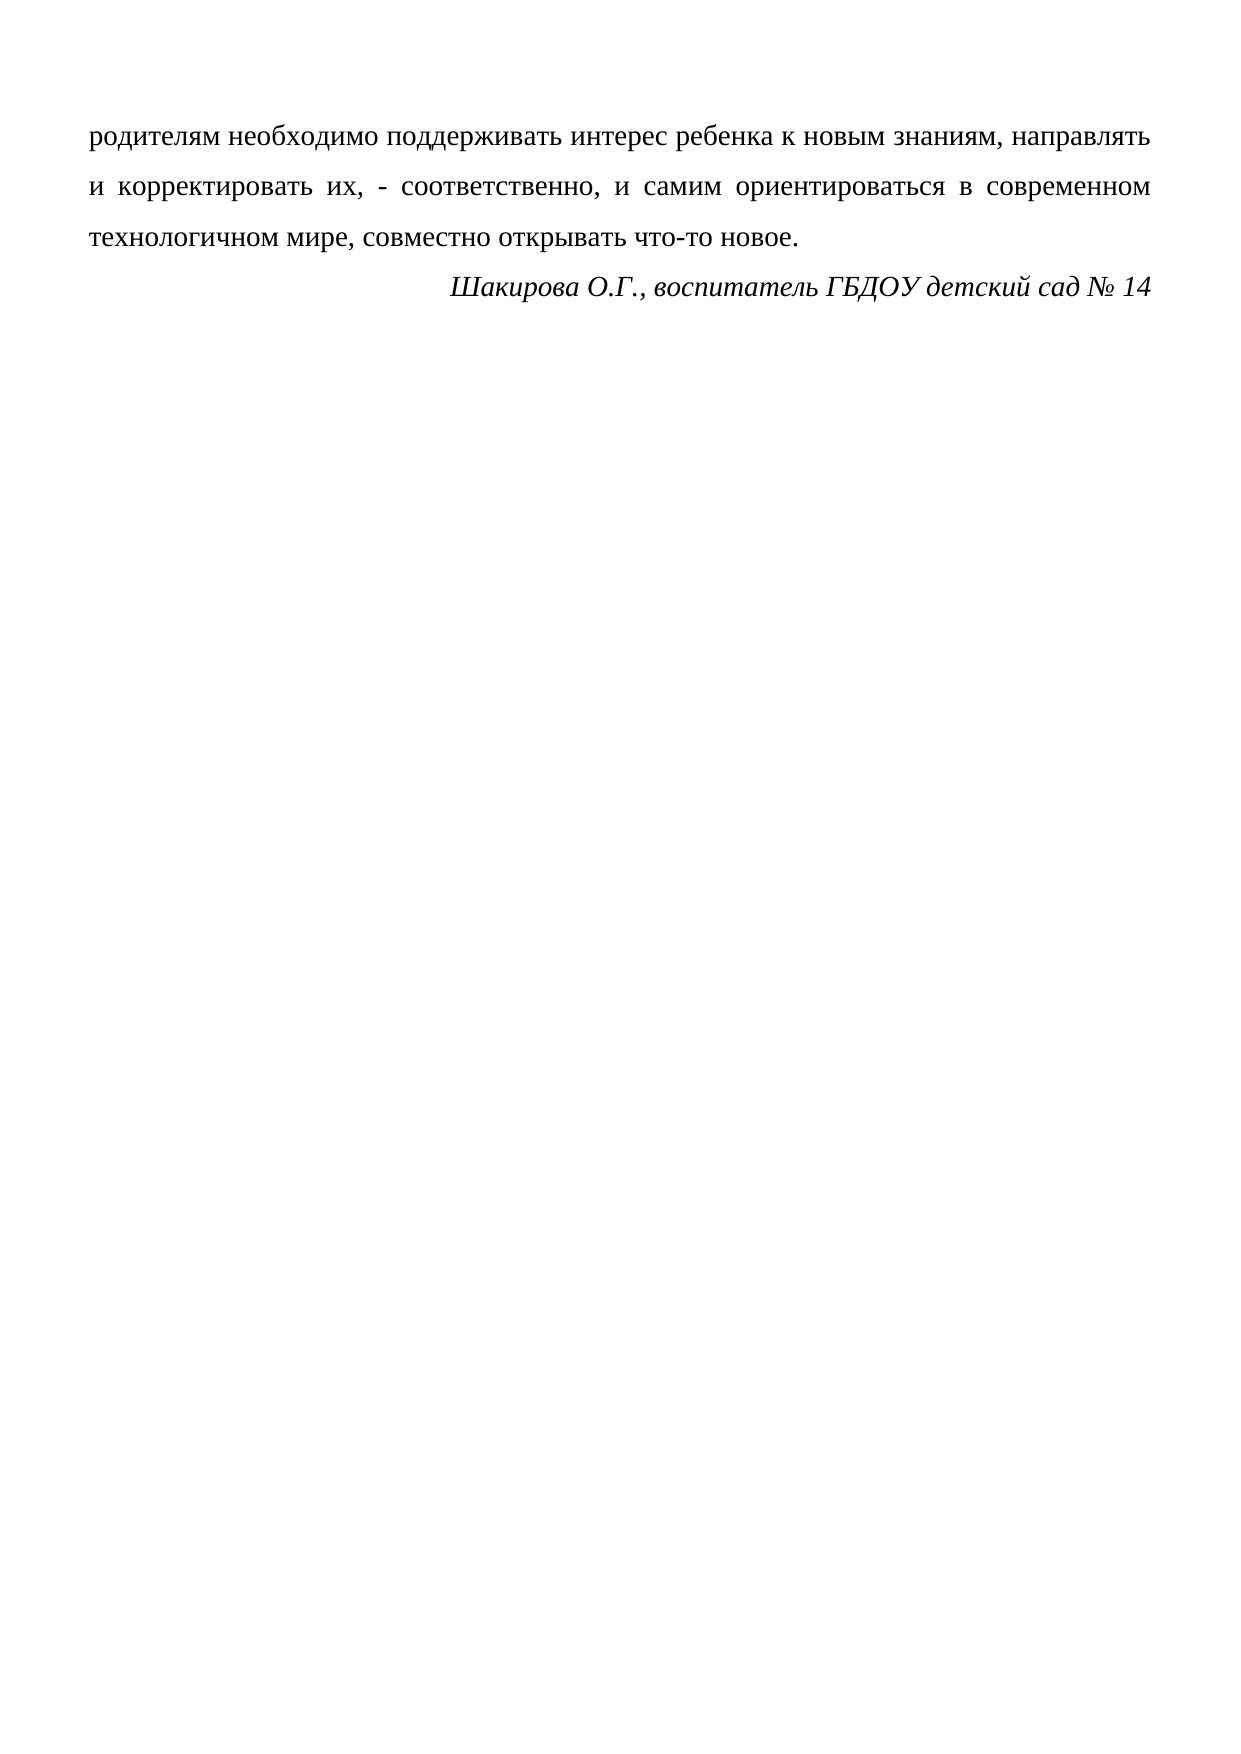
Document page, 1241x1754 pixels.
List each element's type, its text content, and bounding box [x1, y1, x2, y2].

text Шакирова О.Г., воспитатель ГБДОУ детский сад № 14 [88, 269, 1152, 303]
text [88, 118, 1152, 252]
